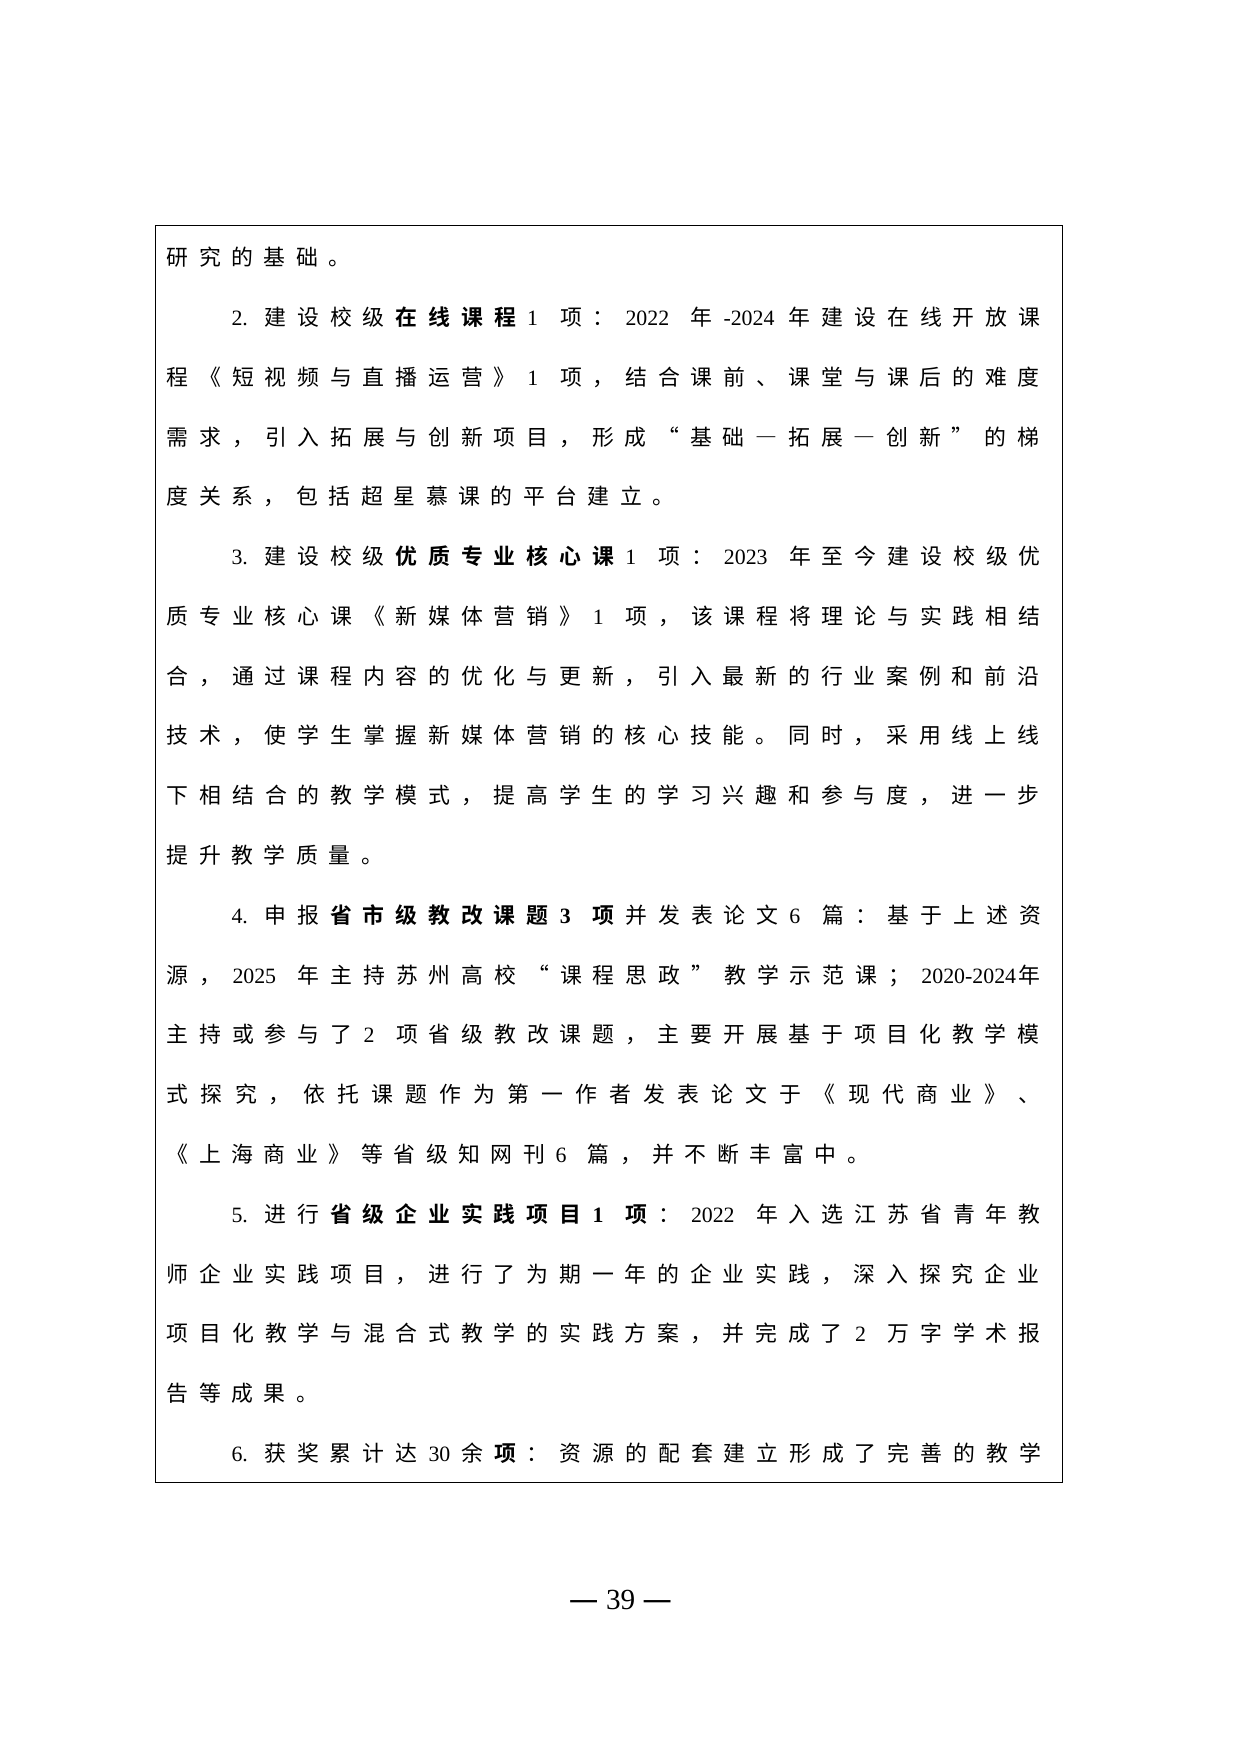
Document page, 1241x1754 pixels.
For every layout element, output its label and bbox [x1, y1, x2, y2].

table_header [156, 226, 1062, 1482]
